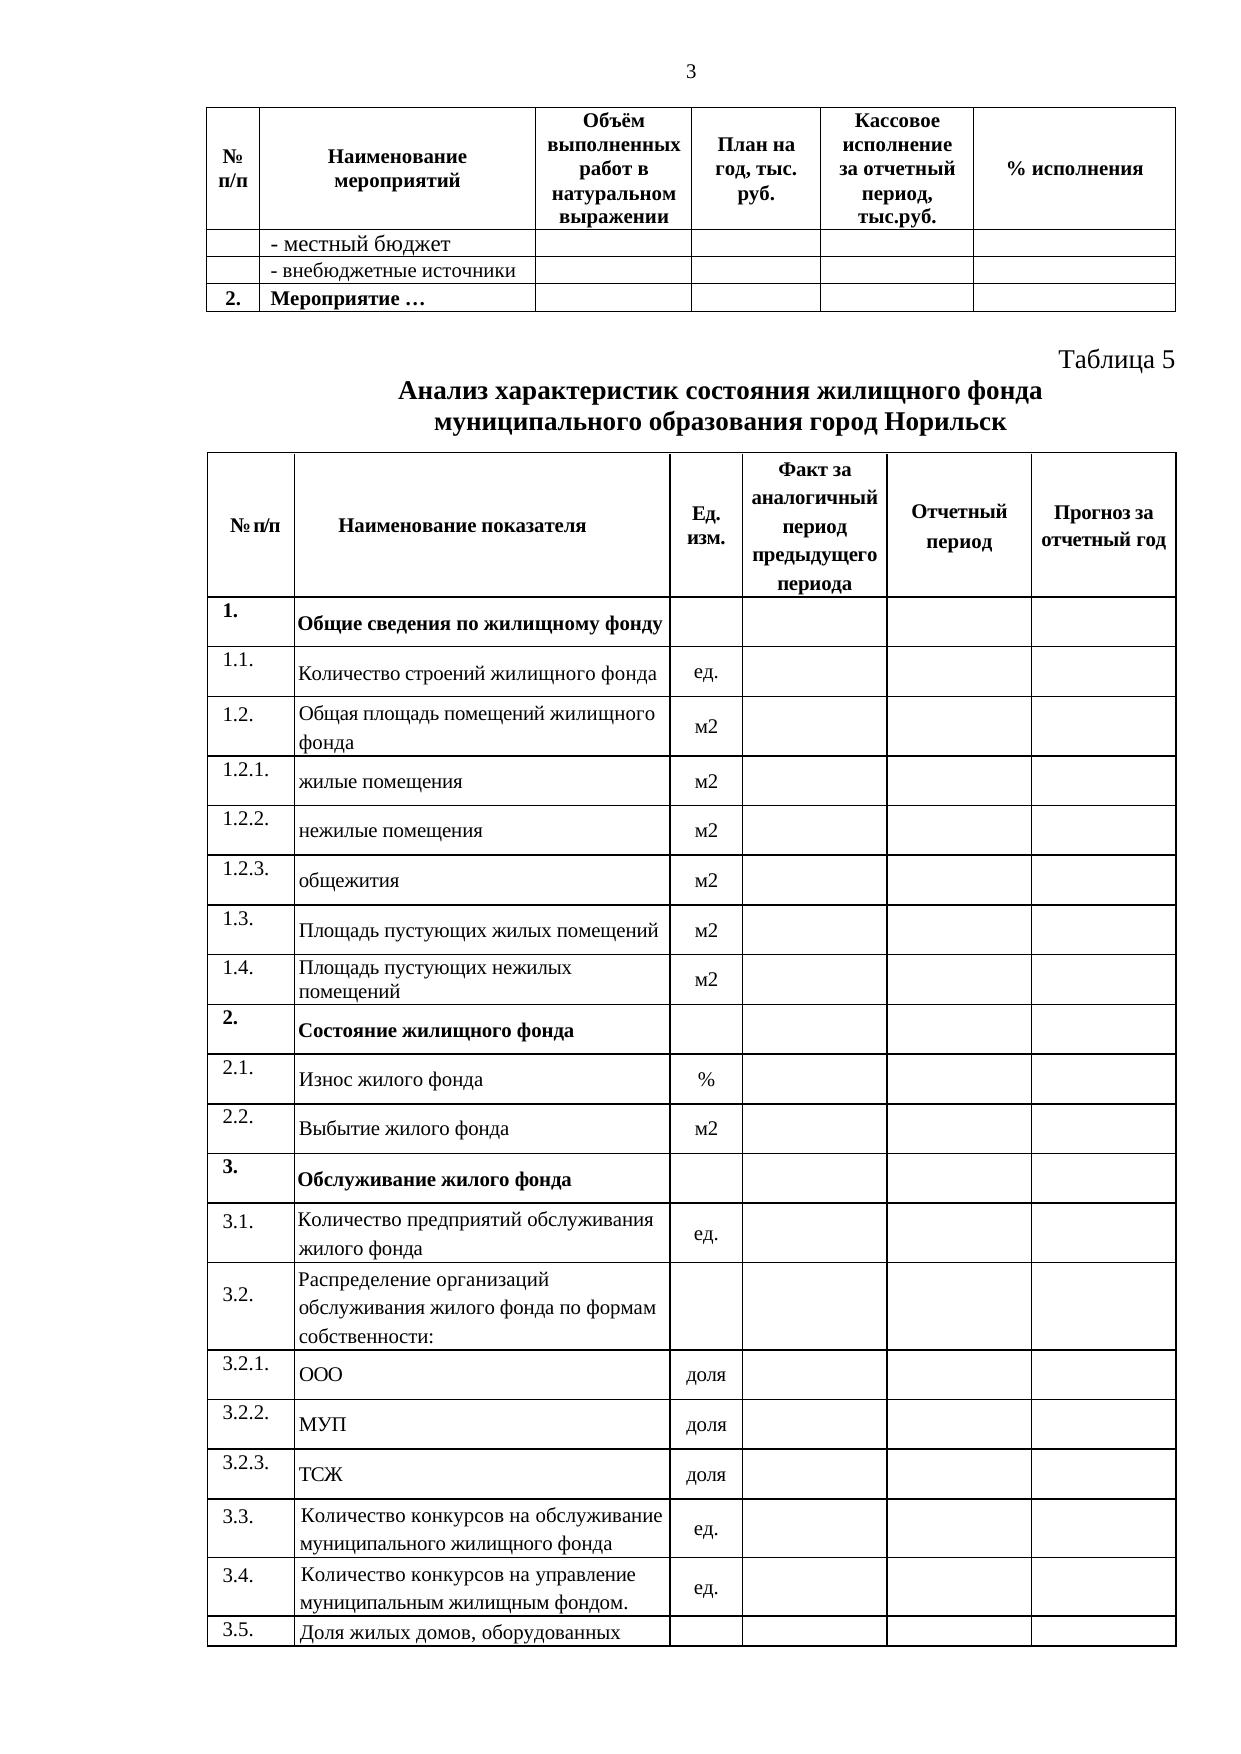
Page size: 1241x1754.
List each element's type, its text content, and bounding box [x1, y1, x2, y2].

table_cell [208, 1055, 222, 1103]
table_cell [888, 757, 1031, 805]
table_cell [224, 955, 294, 1003]
table_cell м2 [671, 757, 742, 805]
table_cell [208, 1105, 222, 1152]
table_cell [207, 230, 259, 256]
table_cell [743, 1617, 886, 1645]
table_cell доля [671, 1450, 742, 1498]
table_cell [888, 1105, 1031, 1152]
table_cell общежития [295, 856, 669, 904]
table_cell доля [671, 1351, 742, 1398]
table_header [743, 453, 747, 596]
table_cell ед. [671, 647, 742, 696]
table_cell ТСЖ [295, 1450, 669, 1498]
table_cell [888, 906, 1031, 954]
table_header № п/п [208, 453, 294, 596]
table_cell МУП [295, 1400, 669, 1448]
table_cell [208, 1400, 222, 1448]
table_cell [888, 1204, 1031, 1262]
table_cell [821, 257, 973, 283]
table_cell [1032, 1263, 1175, 1349]
table_cell [888, 598, 1031, 646]
table_cell [1032, 1105, 1175, 1152]
table_header % исполнения [974, 108, 1175, 228]
table_cell [743, 647, 886, 696]
table_cell [743, 906, 886, 954]
table_cell [224, 806, 294, 854]
table_cell м2 [671, 955, 742, 1003]
table_cell ед. [671, 1558, 742, 1615]
table_cell [671, 1617, 742, 1645]
table_cell [1032, 1400, 1175, 1448]
table_cell [821, 284, 973, 311]
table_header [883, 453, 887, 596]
table_cell [1032, 697, 1175, 755]
table_cell ООО [295, 1351, 669, 1398]
table_cell [208, 1617, 294, 1645]
table_cell [224, 1351, 294, 1398]
table_cell [1032, 1204, 1175, 1262]
table_cell Количество строений жилищного фонда [295, 647, 669, 696]
table_cell [224, 1154, 294, 1202]
table_cell [536, 284, 691, 311]
table_cell [208, 1154, 222, 1202]
table_header План на год, тыс. руб. [692, 108, 820, 228]
table_cell [1032, 647, 1175, 696]
table_cell [536, 257, 691, 283]
table_cell [743, 1005, 886, 1053]
table_cell [671, 1154, 742, 1202]
table_cell [536, 230, 691, 256]
table_cell [224, 1450, 294, 1498]
table_cell [743, 1450, 886, 1498]
table_cell % [671, 1055, 742, 1103]
table_cell [743, 1351, 886, 1398]
table_header Кассовое исполнение за отчетный период, тыс.руб. [821, 108, 973, 228]
table_cell [208, 1263, 294, 1349]
table_cell [224, 856, 294, 904]
table_cell [208, 906, 222, 954]
table_cell [208, 1005, 222, 1053]
table_header Прогноз за отчетный год [1032, 453, 1175, 596]
table_cell Выбытие жилого фонда [295, 1105, 669, 1152]
table_cell Мероприятие … [260, 284, 535, 311]
table_cell [208, 1351, 222, 1398]
table_cell [224, 598, 294, 646]
table_cell [208, 1558, 294, 1615]
table_cell [888, 1558, 1031, 1615]
table_cell Обслуживание жилого фонда [295, 1154, 669, 1202]
table_cell [208, 757, 222, 805]
table_cell - местный бюджет [260, 230, 535, 256]
table_header № п/п [207, 108, 259, 228]
table_cell [208, 598, 222, 646]
table_cell [1032, 1450, 1175, 1498]
table_cell [743, 757, 886, 805]
table_cell [888, 647, 1031, 696]
table_cell жилые помещения [295, 757, 669, 805]
table_cell нежилые помещения [295, 806, 669, 854]
table_cell [1032, 806, 1175, 854]
text муниципального образования город Норильск [207, 405, 1175, 436]
table_cell [1032, 856, 1175, 904]
table_cell [208, 806, 222, 854]
table_cell [224, 1105, 294, 1152]
table_cell [1032, 598, 1175, 646]
table_cell [1032, 955, 1175, 1003]
table_cell [888, 1450, 1031, 1498]
table_cell [1032, 1500, 1175, 1557]
table_cell [207, 257, 259, 283]
table_cell ед. [671, 1500, 742, 1557]
table_cell [974, 257, 1175, 283]
table_cell [743, 1263, 886, 1349]
table_cell [692, 257, 820, 283]
table_cell [821, 230, 973, 256]
table_cell ед. [671, 1204, 742, 1262]
table_cell [208, 1450, 222, 1498]
table_cell доля [671, 1400, 742, 1448]
table_cell [743, 1558, 886, 1615]
table_cell [743, 856, 886, 904]
table_cell [1032, 1351, 1175, 1398]
text Анализ характеристик состояния жилищного фонда [207, 374, 1175, 405]
table_cell [1032, 1005, 1175, 1053]
table_cell [692, 284, 820, 311]
table_cell [208, 1204, 294, 1262]
table_cell [224, 1055, 294, 1103]
table_cell м2 [671, 697, 742, 755]
table_cell [888, 806, 1031, 854]
table_cell [208, 647, 222, 696]
table_header Объём выполненных работ в натуральном выражении [536, 108, 691, 228]
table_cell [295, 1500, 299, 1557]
table_cell Износ жилого фонда [295, 1055, 669, 1103]
table_cell [743, 697, 886, 755]
table_cell [888, 697, 1031, 755]
table_cell - внебюджетные источники [260, 257, 535, 283]
table_cell [208, 856, 222, 904]
table_cell [208, 955, 222, 1003]
table_cell Общие сведения по жилищному фонду [295, 598, 669, 646]
table_cell [743, 1154, 886, 1202]
table_cell [974, 284, 1175, 311]
table_cell [743, 1105, 886, 1152]
table_cell [743, 955, 886, 1003]
table_cell м2 [671, 856, 742, 904]
table_cell [743, 1400, 886, 1448]
table_cell [671, 1005, 742, 1053]
table_cell [1032, 1154, 1175, 1202]
table_cell [888, 1500, 1031, 1557]
table_cell [743, 1204, 886, 1262]
table_cell [888, 1154, 1031, 1202]
table_cell [224, 1400, 294, 1448]
table_header Ед. изм. [671, 453, 742, 596]
table_cell [888, 1005, 1031, 1053]
table_header Отчетный период [888, 453, 1031, 596]
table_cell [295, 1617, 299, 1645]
table_cell [224, 647, 294, 696]
table_cell [743, 1055, 886, 1103]
table_cell [888, 1351, 1031, 1398]
table_cell [974, 230, 1175, 256]
table_cell 2. [207, 284, 259, 311]
table_cell [888, 1617, 1031, 1645]
table_cell [208, 697, 294, 755]
table_cell [208, 1500, 294, 1557]
table_cell [888, 1263, 1031, 1349]
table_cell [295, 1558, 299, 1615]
table_cell [1032, 757, 1175, 805]
table_cell [1032, 906, 1175, 954]
table_cell [1032, 1055, 1175, 1103]
table_cell [224, 757, 294, 805]
table_cell [888, 1400, 1031, 1448]
table_cell [743, 1500, 886, 1557]
table_cell м2 [671, 1105, 742, 1152]
table_cell Состояние жилищного фонда [295, 1005, 669, 1053]
table_cell [224, 906, 294, 954]
table_header Наименование мероприятий [260, 108, 535, 228]
table_cell [888, 955, 1031, 1003]
table_cell [888, 1055, 1031, 1103]
table_cell [888, 856, 1031, 904]
table_cell [671, 1263, 742, 1349]
table_cell [743, 598, 886, 646]
table_cell [224, 1005, 294, 1053]
table_cell [1032, 1617, 1175, 1645]
table_cell [692, 230, 820, 256]
table_cell [671, 598, 742, 646]
table_cell м2 [671, 806, 742, 854]
table_cell м2 [671, 906, 742, 954]
table_cell [1032, 1558, 1175, 1615]
table_header Наименование показателя [295, 453, 670, 596]
text Таблица 5 [207, 343, 1175, 374]
table_cell Площадь пустующих жилых помещений [295, 906, 669, 954]
table_cell [743, 806, 886, 854]
